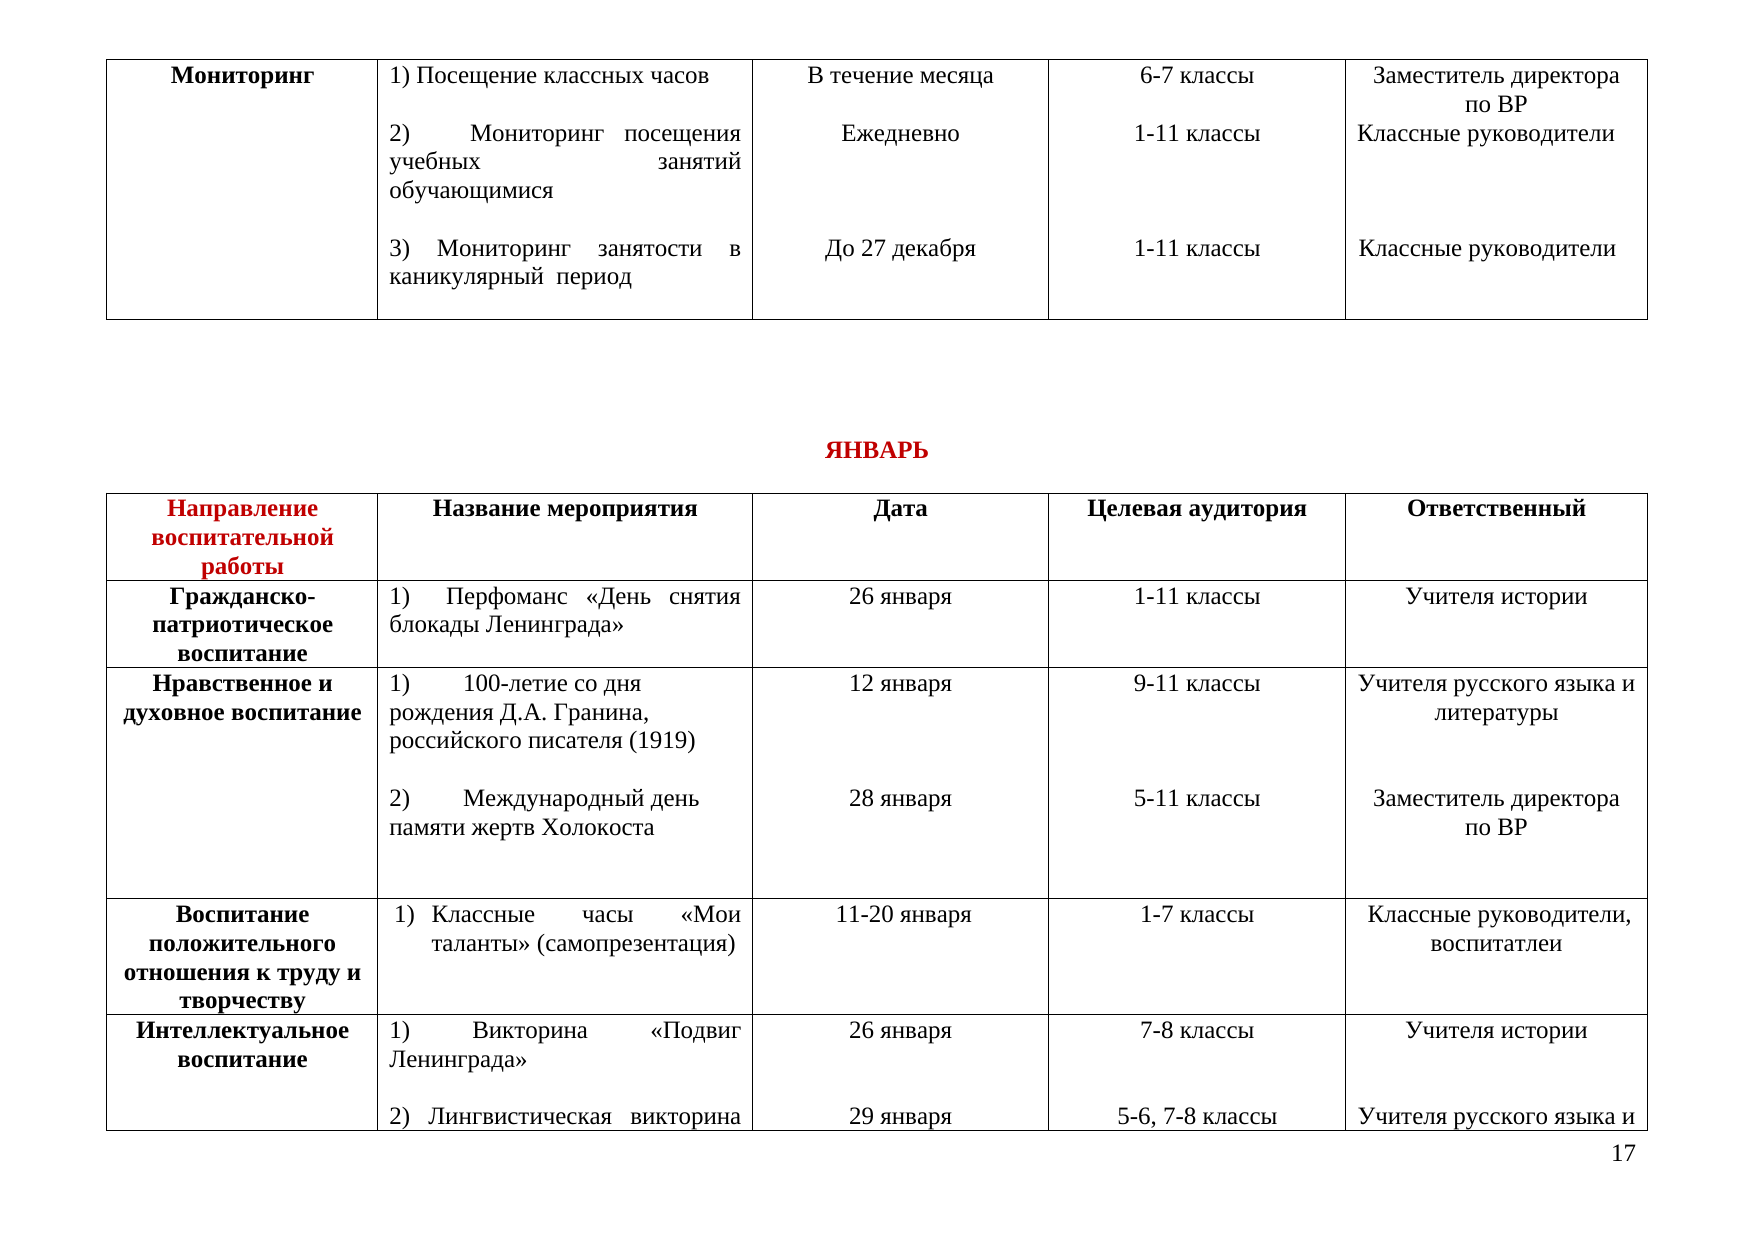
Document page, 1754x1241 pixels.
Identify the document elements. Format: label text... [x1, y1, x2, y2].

table_cell Учителя русского языка и литературы Заместитель директора по ВР [1346, 668, 1647, 898]
table_cell 9-11 классы 5-11 классы [1049, 668, 1345, 898]
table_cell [378, 1015, 752, 1130]
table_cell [107, 1015, 377, 1130]
table_header Дата [753, 494, 1048, 580]
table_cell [1346, 1015, 1647, 1130]
table_cell Классные часы «Мои таланты» (самопрезентация) [378, 899, 752, 1014]
table_cell Заместитель директора по ВР Классные руководители Классные руководители [1346, 60, 1647, 319]
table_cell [1049, 1015, 1345, 1130]
table_header Ответственный [1346, 494, 1647, 580]
table_cell 26 января [753, 581, 1048, 667]
table_cell 1) Посещение классных часов 2) Мониторинг посещения учебных занятий обучающимися 3) Мониторинг занятости в каникулярный период [378, 60, 752, 319]
table_cell 6-7 классы 1-11 классы 1-11 классы [1049, 60, 1345, 319]
table_cell 100-летие со дня рождения Д.А. Гранина, российского писателя (1919) Международный день памяти жертв Холокоста [378, 668, 752, 898]
table_cell В течение месяца Ежедневно До 27 декабря [753, 60, 1048, 319]
table_cell Гражданско-патриотическое воспитание [107, 581, 377, 667]
table_cell Воспитание положительного отношения к труду и творчеству [107, 899, 377, 1014]
table_header Направление воспитательной работы [107, 494, 377, 580]
table_cell 1-7 классы [1049, 899, 1345, 1014]
table_cell Мониторинг [107, 60, 377, 319]
table_cell 12 января 28 января [753, 668, 1048, 898]
table_cell Учителя истории [1346, 581, 1647, 667]
table_cell 1) Перфоманс «День снятия блокады Ленинграда» [378, 581, 752, 667]
table_cell 11-20 января [753, 899, 1048, 1014]
table_cell Классные руководители, воспитатлеи [1346, 899, 1647, 1014]
table_cell Нравственное и духовное воспитание [107, 668, 377, 898]
table_header Целевая аудитория [1049, 494, 1345, 580]
table_cell 26 января 29 января [753, 1015, 1048, 1130]
text ЯНВАРЬ [118, 435, 1636, 464]
table_cell 1-11 классы [1049, 581, 1345, 667]
table_header Название мероприятия [378, 494, 752, 580]
